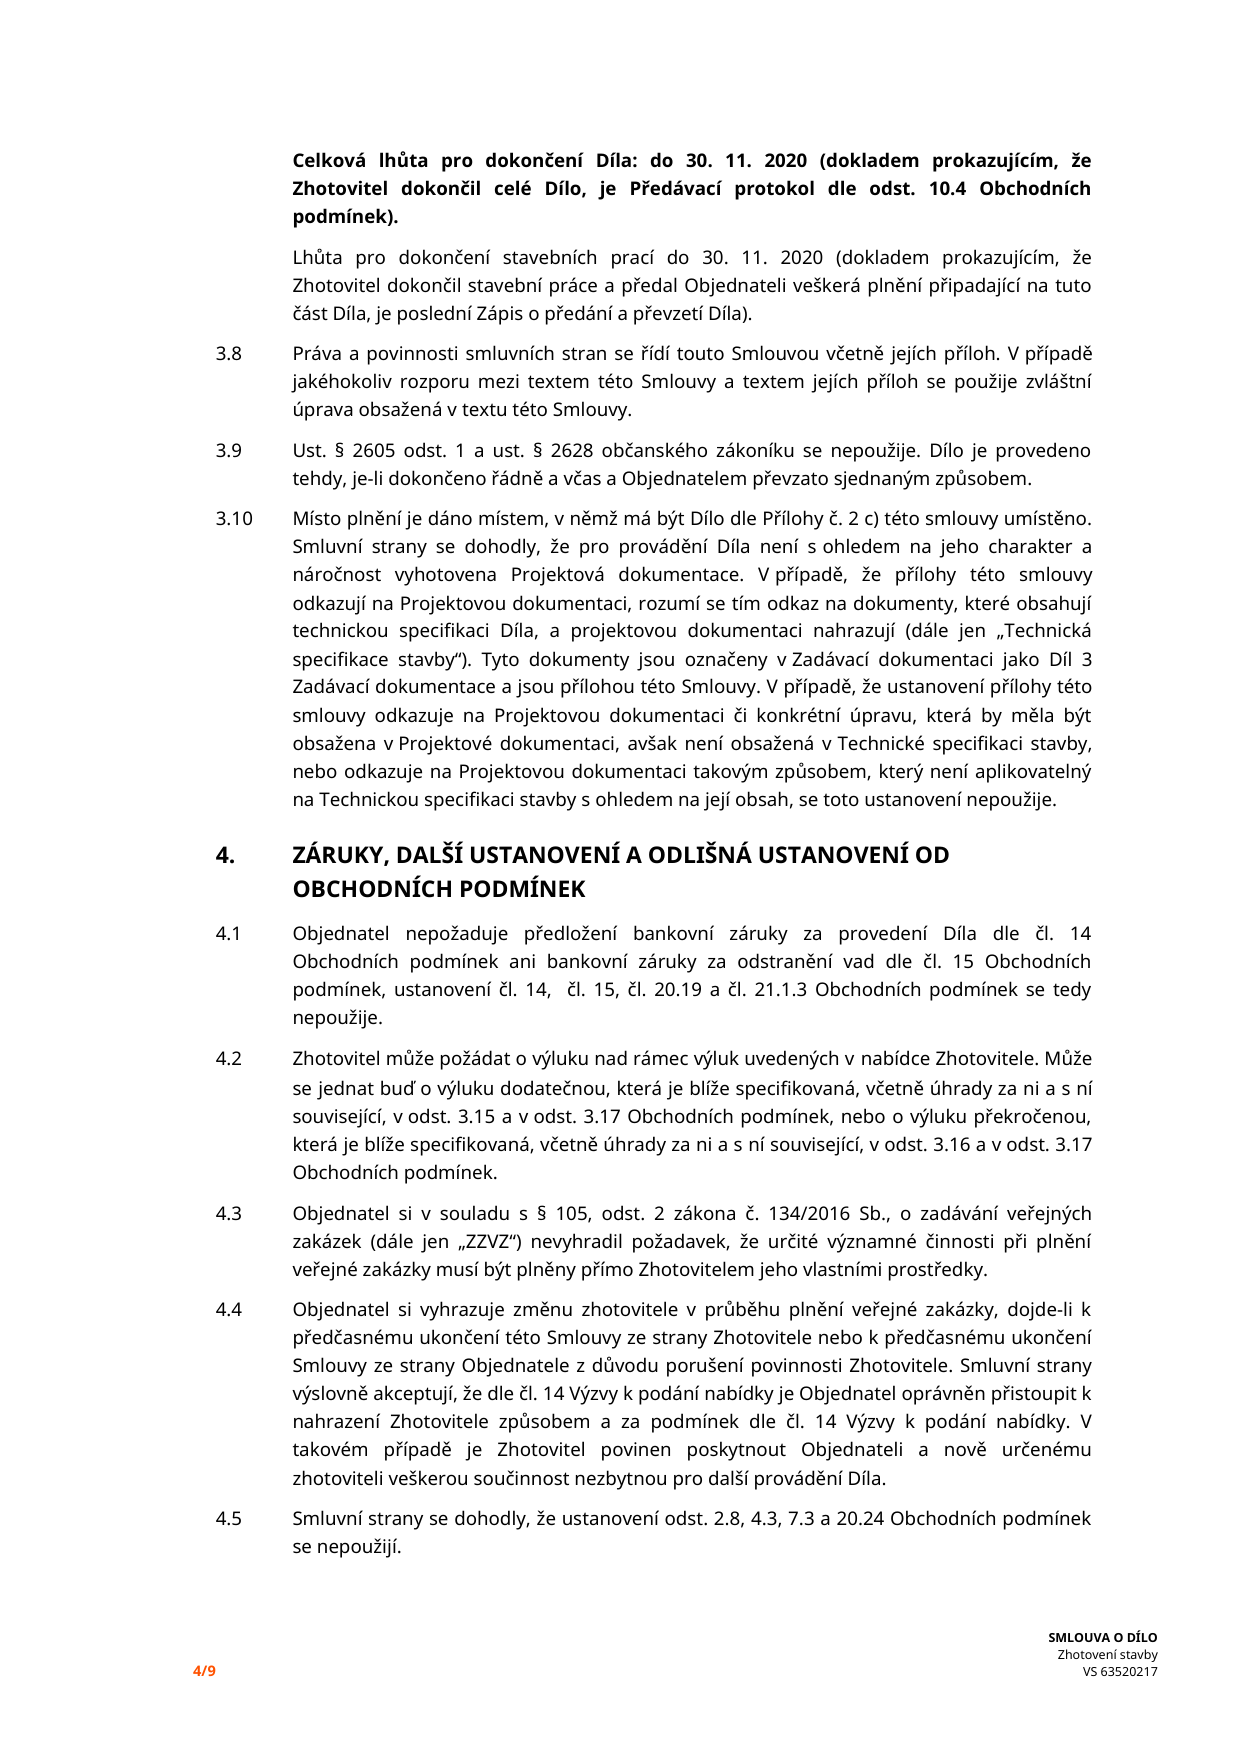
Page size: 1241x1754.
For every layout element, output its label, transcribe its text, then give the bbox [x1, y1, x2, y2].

text Zhotovitel může požádat o výluku nad rámec výluk uvedených v nabídce Zhotovitele. Může se jednat buď o výluku dodatečnou, která je blíže specifikovaná, včetně úhrady za ni a s ní související, v odst. 3.15 a v odst. 3.17 Obchodních podmínek, nebo o výluku překročenou, která je blíže specifikovaná, včetně úhrady za ni a s ní související, v odst. 3.16 a v odst. 3.17 Obchodních podmínek. [216, 1045, 1093, 1185]
text Objednatel si v souladu s § 105, odst. 2 zákona č. 134/2016 Sb., o zadávání veřejných zakázek (dále jen „ZZVZ“) nevyhradil požadavek, že určité významné činnosti při plnění veřejné zakázky musí být plněny přímo Zhotovitelem jeho vlastními prostředky. [216, 1200, 1093, 1282]
text Smluvní strany se dohodly, že ustanovení odst. 2.8, 4.3, 7.3 a 20.24 Obchodních podmínek se nepoužijí. [216, 1505, 1093, 1559]
text Objednatel nepožaduje předložení bankovní záruky za provedení Díla dle čl. 14 Obchodních podmínek ani bankovní záruky za odstranění vad dle čl. 15 Obchodních podmínek, ustanovení čl. 14, čl. 15, čl. 20.19 a čl. 21.1.3 Obchodních podmínek se tedy nepoužije. [216, 920, 1093, 1030]
text Lhůta pro dokončení stavebních prací do 30. 11. 2020 (dokladem prokazujícím, že Zhotovitel dokončil stavební práce a předal Objednateli veškerá plnění připadající na tuto část Díla, je poslední Zápis o předání a převzetí Díla). [292, 244, 1093, 326]
text Objednatel si vyhrazuje změnu zhotovitele v průběhu plnění veřejné zakázky, dojde-li k předčasnému ukončení této Smlouvy ze strany Zhotovitele nebo k předčasnému ukončení Smlouvy ze strany Objednatele z důvodu porušení povinnosti Zhotovitele. Smluvní strany výslovně akceptují, že dle čl. 14 Výzvy k podání nabídky je Objednatel oprávněn přistoupit k nahrazení Zhotovitele způsobem a za podmínek dle čl. 14 Výzvy k podání nabídky. V takovém případě je Zhotovitel povinen poskytnout Objednateli a nově určenému zhotoviteli veškerou součinnost nezbytnou pro další provádění Díla. [216, 1297, 1093, 1490]
text ZÁRUKY, DALŠÍ USTANOVENÍ A ODLIŠNÁ USTANOVENÍ OD OBCHODNÍCH PODMÍNEK [216, 839, 1093, 904]
text Práva a povinnosti smluvních stran se řídí touto Smlouvou včetně jejích příloh. V případě jakéhokoliv rozporu mezi textem této Smlouvy a textem jejích příloh se použije zvláštní úprava obsažená v textu této Smlouvy. [216, 341, 1093, 422]
text Místo plnění je dáno místem, v němž má být Dílo dle Přílohy č. 2 c) této smlouvy umístěno. Smluvní strany se dohodly, že pro provádění Díla není s ohledem na jeho charakter a náročnost vyhotovena Projektová dokumentace. V případě, že přílohy této smlouvy odkazují na Projektovou dokumentaci, rozumí se tím odkaz na dokumenty, které obsahují technickou specifikaci Díla, a projektovou dokumentaci nahrazují (dále jen „Technická specifikace stavby“). Tyto dokumenty jsou označeny v Zadávací dokumentaci jako Díl 3 Zadávací dokumentace a jsou přílohou této Smlouvy. V případě, že ustanovení přílohy této smlouvy odkazuje na Projektovou dokumentaci či konkrétní úpravu, která by měla být obsažena v Projektové dokumentaci, avšak není obsažená v Technické specifikaci stavby, nebo odkazuje na Projektovou dokumentaci takovým způsobem, který není aplikovatelný na Technickou specifikaci stavby s ohledem na její obsah, se toto ustanovení nepoužije. [216, 506, 1093, 811]
text Ust. § 2605 odst. 1 a ust. § 2628 občanského zákoníku se nepoužije. Dílo je provedeno tehdy, je-li dokončeno řádně a včas a Objednatelem převzato sjednaným způsobem. [216, 437, 1093, 491]
text Celková lhůta pro dokončení Díla: do 30. 11. 2020 (dokladem prokazujícím, že Zhotovitel dokončil celé Dílo, je Předávací protokol dle odst. 10.4 Obchodních podmínek). [292, 147, 1093, 229]
